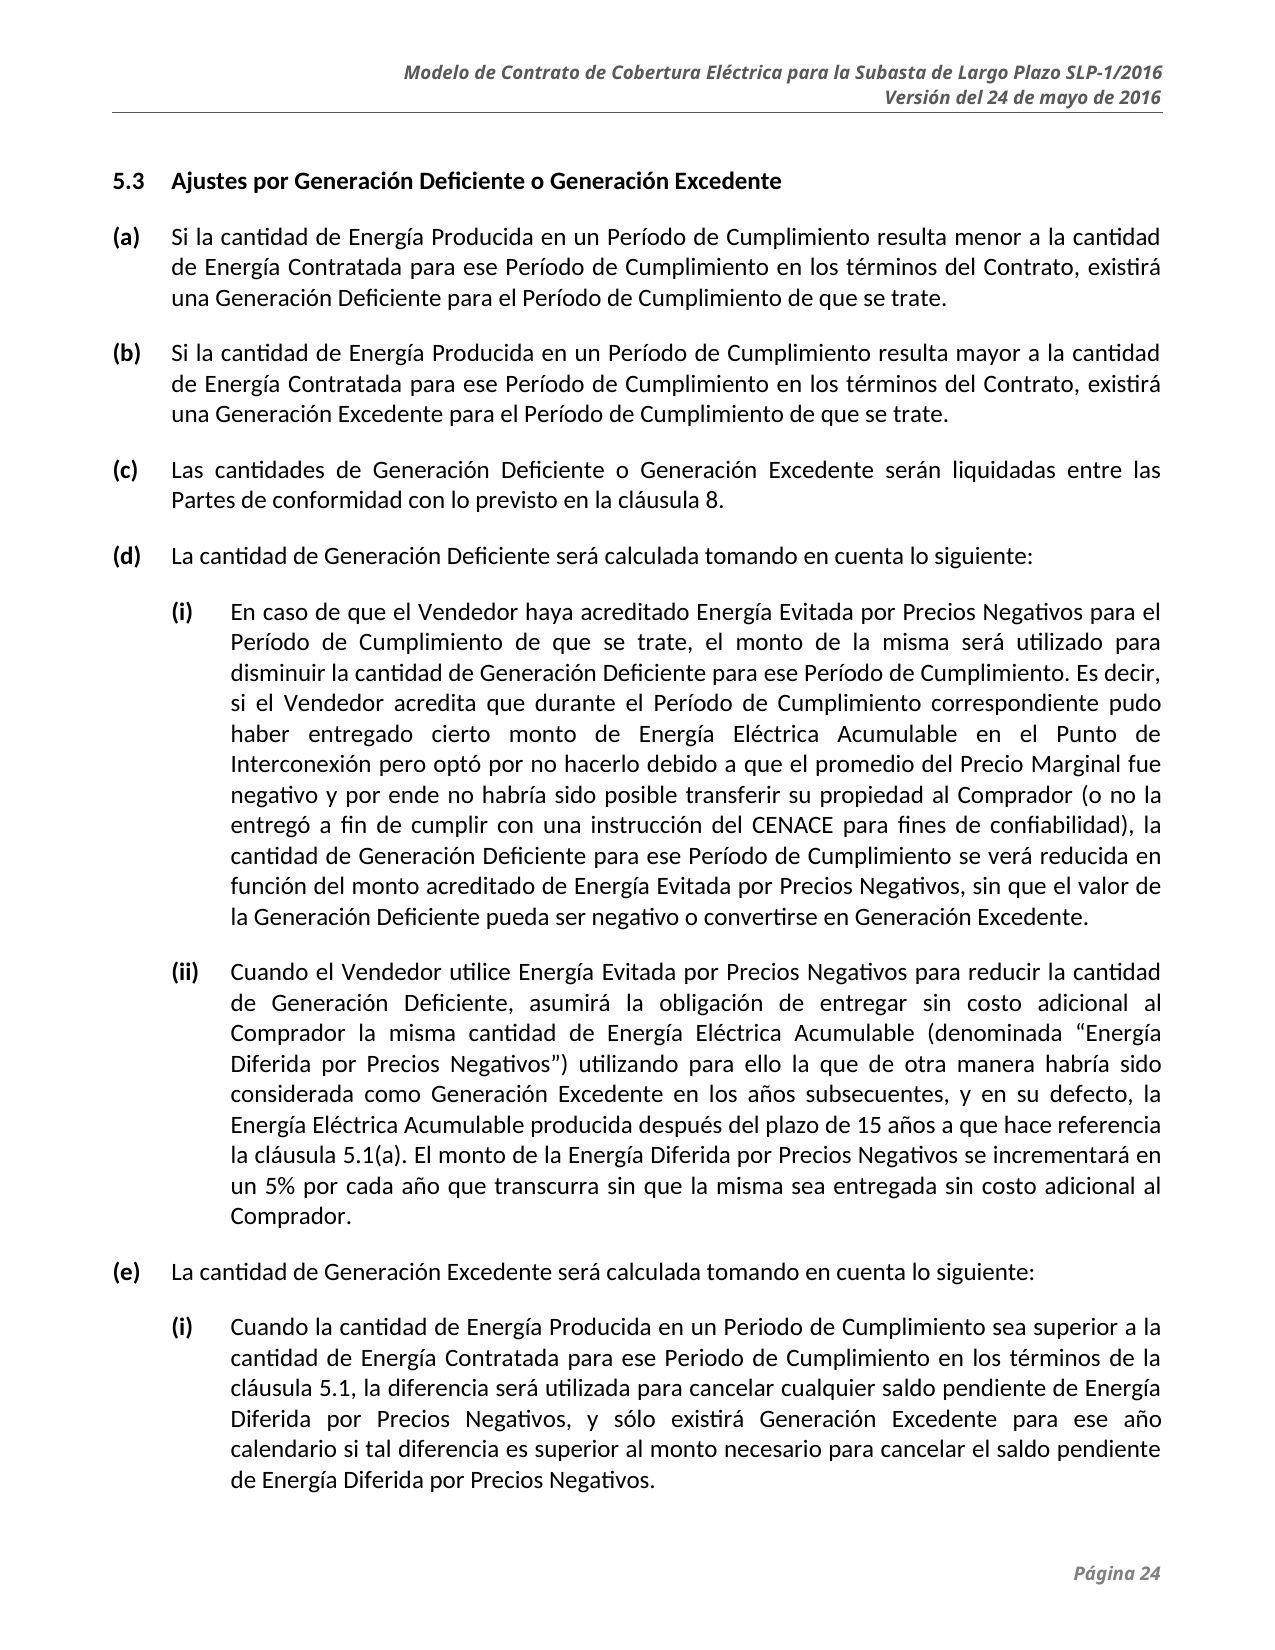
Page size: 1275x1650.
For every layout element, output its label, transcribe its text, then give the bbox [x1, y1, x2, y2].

text La cantidad de Generación Deficiente será calculada tomando en cuenta lo siguiente: [112, 540, 1163, 571]
text Ajustes por Generación Deficiente o Generación Excedente [112, 165, 1163, 196]
text Las cantidades de Generación Deficiente o Generación Excedente serán liquidadas entre las Partes de conformidad con lo previsto en la cláusula 8. [112, 454, 1163, 515]
text Si la cantidad de Energía Producida en un Período de Cumplimiento resulta menor a la cantidad de Energía Contratada para ese Período de Cumplimiento en los términos del Contrato, existirá una Generación Deficiente para el Período de Cumplimiento de que se trate. [112, 221, 1163, 312]
text Cuando el Vendedor utilice Energía Evitada por Precios Negativos para reducir la cantidad de Generación Deficiente, asumirá la obligación de entregar sin costo adicional al Comprador la misma cantidad de Energía Eléctrica Acumulable (denominada “Energía Diferida por Precios Negativos”) utilizando para ello la que de otra manera habría sido considerada como Generación Excedente en los años subsecuentes, y en su defecto, la Energía Eléctrica Acumulable producida después del plazo de 15 años a que hace referencia la cláusula 5.1(a). El monto de la Energía Diferida por Precios Negativos se incrementará en un 5% por cada año que transcurra sin que la misma sea entregada sin costo adicional al Comprador. [171, 956, 1163, 1231]
text La cantidad de Generación Excedente será calculada tomando en cuenta lo siguiente: [112, 1256, 1163, 1287]
text Cuando la cantidad de Energía Producida en un Periodo de Cumplimiento sea superior a la cantidad de Energía Contratada para ese Periodo de Cumplimiento en los términos de la cláusula 5.1, la diferencia será utilizada para cancelar cualquier saldo pendiente de Energía Diferida por Precios Negativos, y sólo existirá Generación Excedente para ese año calendario si tal diferencia es superior al monto necesario para cancelar el saldo pendiente de Energía Diferida por Precios Negativos. [171, 1312, 1163, 1495]
text Si la cantidad de Energía Producida en un Período de Cumplimiento resulta mayor a la cantidad de Energía Contratada para ese Período de Cumplimiento en los términos del Contrato, existirá una Generación Excedente para el Período de Cumplimiento de que se trate. [112, 337, 1163, 429]
text En caso de que el Vendedor haya acreditado Energía Evitada por Precios Negativos para el Período de Cumplimiento de que se trate, el monto de la misma será utilizado para disminuir la cantidad de Generación Deficiente para ese Período de Cumplimiento. Es decir, si el Vendedor acredita que durante el Período de Cumplimiento correspondiente pudo haber entregado cierto monto de Energía Eléctrica Acumulable en el Punto de Interconexión pero optó por no hacerlo debido a que el promedio del Precio Marginal fue negativo y por ende no habría sido posible transferir su propiedad al Comprador (o no la entregó a fin de cumplir con una instrucción del CENACE para fines de confiabilidad), la cantidad de Generación Deficiente para ese Período de Cumplimiento se verá reducida en función del monto acreditado de Energía Evitada por Precios Negativos, sin que el valor de la Generación Deficiente pueda ser negativo o convertirse en Generación Excedente. [171, 596, 1163, 931]
